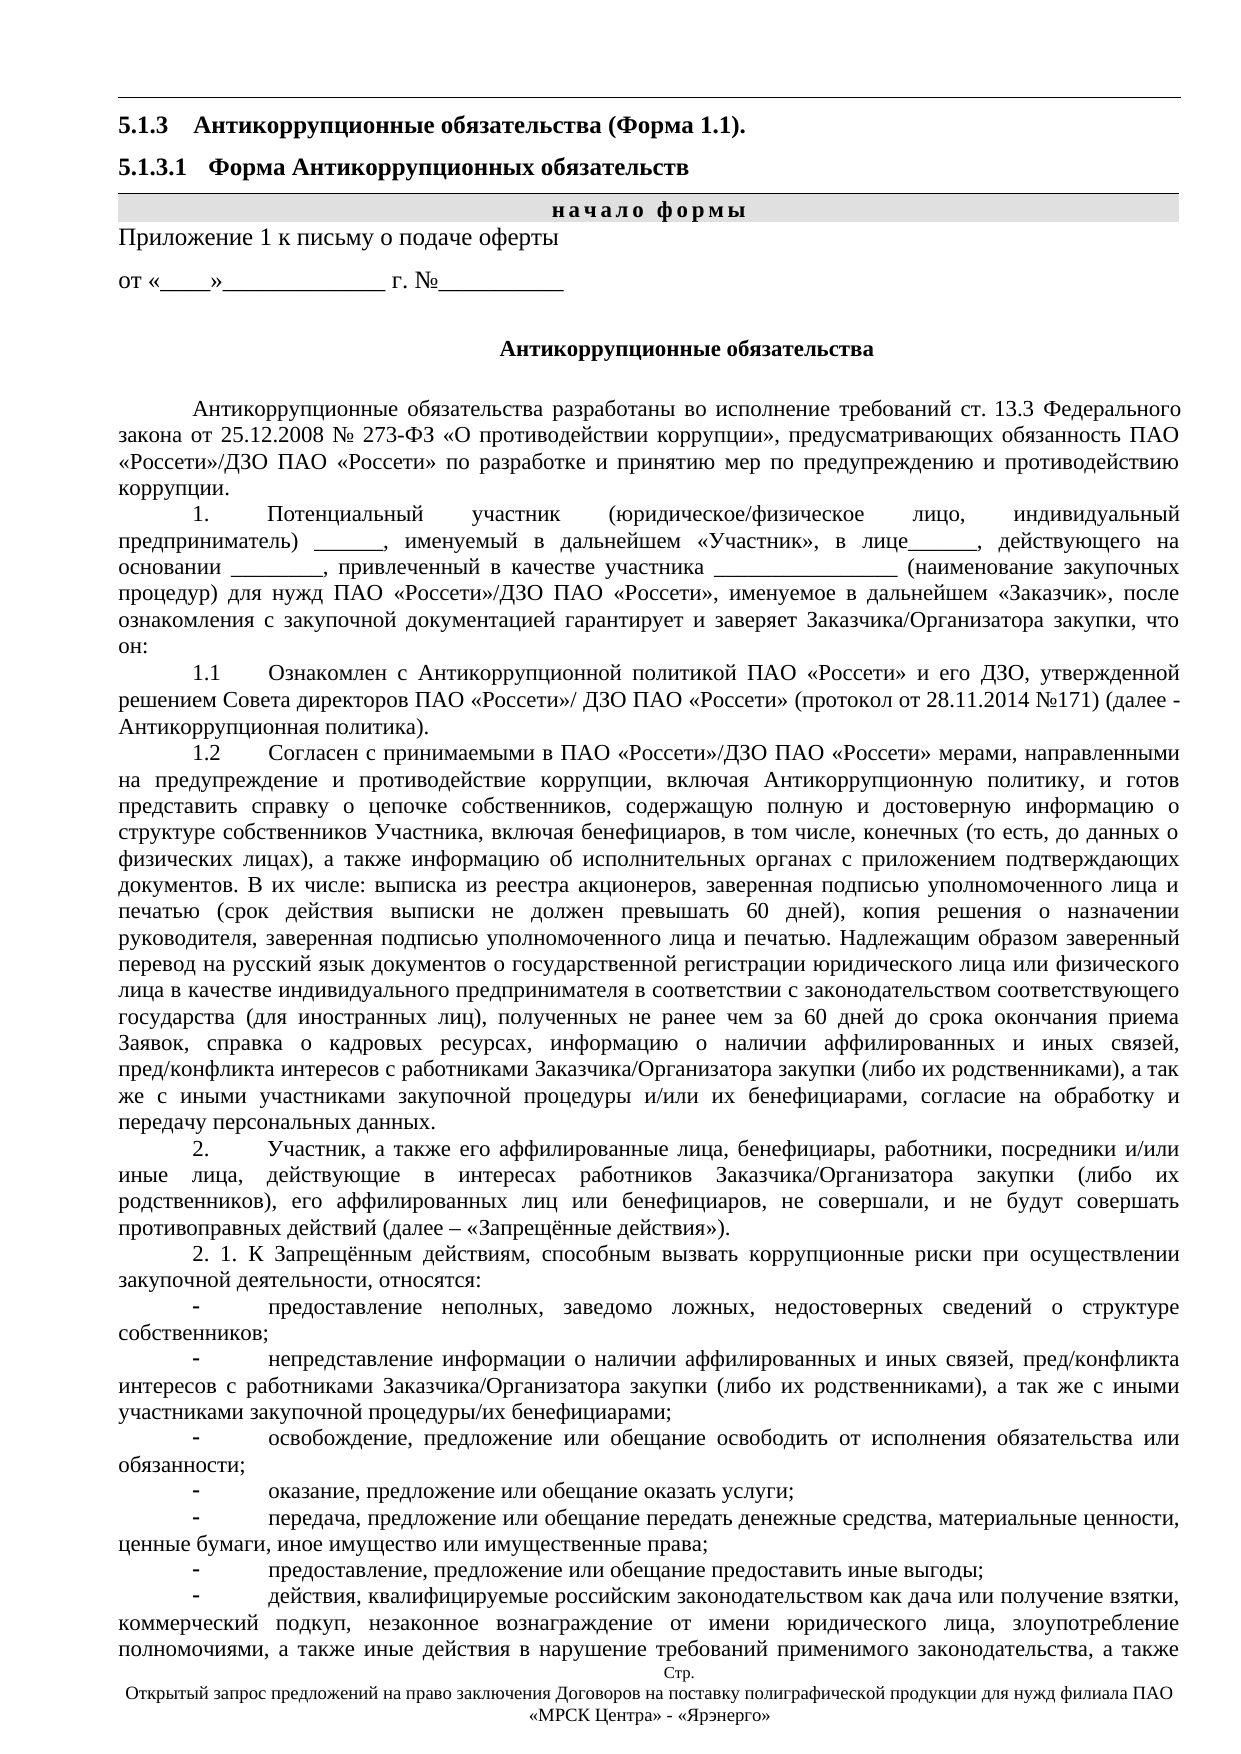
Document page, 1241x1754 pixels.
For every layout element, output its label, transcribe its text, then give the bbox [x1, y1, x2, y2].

text начало формы [118, 194, 1179, 222]
text Антикоррупционные обязательства разработаны во исполнение требований ст. 13.3 Федерального закона от 25.12.2008 № 273-ФЗ «О противодействии коррупции», предусматривающих обязанность ПАО «Россети»/ДЗО ПАО «Россети» по разработке и принятию мер по предупреждению и противодействию коррупции. [118, 395, 1181, 500]
list непредставление информации о наличии аффилированных и иных связей, пред/конфликта интересов с работниками Заказчика/Организатора закупки (либо их родственниками), а так же с иными участниками закупочной процедуры/их бенефициарами; [118, 1345, 1181, 1424]
list оказание, предложение или обещание оказать услуги; [118, 1477, 1181, 1503]
subtitle Антикоррупционные обязательства (Форма 1.1). [118, 111, 1181, 139]
list Согласен с принимаемыми в ПАО «Россети»/ДЗО ПАО «Россети» мерами, направленными на предупреждение и противодействие коррупции, включая Антикоррупционную политику, и готов представить справку о цепочке собственников, содержащую полную и достоверную информацию о структуре собственников Участника, включая бенефициаров, в том числе, конечных (то есть, до данных о физических лицах), а также информацию об исполнительных органах с приложением подтверждающих документов. В их числе: выписка из реестра акционеров, заверенная подписью уполномоченного лица и печатью (срок действия выписки не должен превышать 60 дней), копия решения о назначении руководителя, заверенная подписью уполномоченного лица и печатью. Надлежащим образом заверенный перевод на русский язык документов о государственной регистрации юридического лица или физического лица в качестве индивидуального предпринимателя в соответствии с законодательством соответствующего государства (для иностранных лиц), полученных не ранее чем за 60 дней до срока окончания приема Заявок, справка о кадровых ресурсах, информацию о наличии аффилированных и иных связей, пред/конфликта интересов с работниками Заказчика/Организатора закупки (либо их родственниками), а так же с иными участниками закупочной процедуры и/или их бенефициарами, согласие на обработку и передачу персональных данных. [118, 739, 1181, 1134]
list передача, предложение или обещание передать денежные средства, материальные ценности, ценные бумаги, иное имущество или имущественные права; [118, 1503, 1181, 1556]
list Потенциальный участник (юридическое/физическое лицо, индивидуальный предприниматель) ______, именуемый в дальнейшем «Участник», в лице______, действующего на основании ________, привлеченный в качестве участника ________________ (наименование закупочных процедур) для нужд ПАО «Россети»/ДЗО ПАО «Россети», именуемое в дальнейшем «Заказчик», после ознакомления с закупочной документацией гарантирует и заверяет Заказчика/Организатора закупки, что он: [118, 500, 1181, 658]
list Участник, а также его аффилированные лица, бенефициары, работники, посредники и/или иные лица, действующие в интересах работников Заказчика/Организатора закупки (либо их родственников), его аффилированных лиц или бенефициаров, не совершали, и не будут совершать противоправных действий (далее – «Запрещённые действия»). [118, 1134, 1181, 1240]
subtitle Форма Антикоррупционных обязательств [118, 152, 1181, 181]
text Приложение 1 к письму о подаче оферты [118, 222, 1181, 251]
text 1.1 Ознакомлен с Антикоррупционной политикой ПАО «Россети» и его ДЗО, утвержденной решением Совета директоров ПАО «Россети»/ ДЗО ПАО «Россети» (протокол от 28.11.2014 №171) (далее - Антикоррупционная политика). [118, 658, 1181, 739]
text Антикоррупционные обязательства [118, 335, 1181, 361]
text 2. 1. К Запрещённым действиям, способным вызвать коррупционные риски при осуществлении закупочной деятельности, относятся: [118, 1240, 1181, 1293]
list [118, 1583, 1181, 1662]
text от «____»_____________ г. №__________ [118, 266, 1181, 294]
list предоставление, предложение или обещание предоставить иные выгоды; [118, 1556, 1181, 1583]
list предоставление неполных, заведомо ложных, недостоверных сведений о структуре собственников; [118, 1293, 1181, 1345]
list освобождение, предложение или обещание освободить от исполнения обязательства или обязанности; [118, 1424, 1181, 1477]
